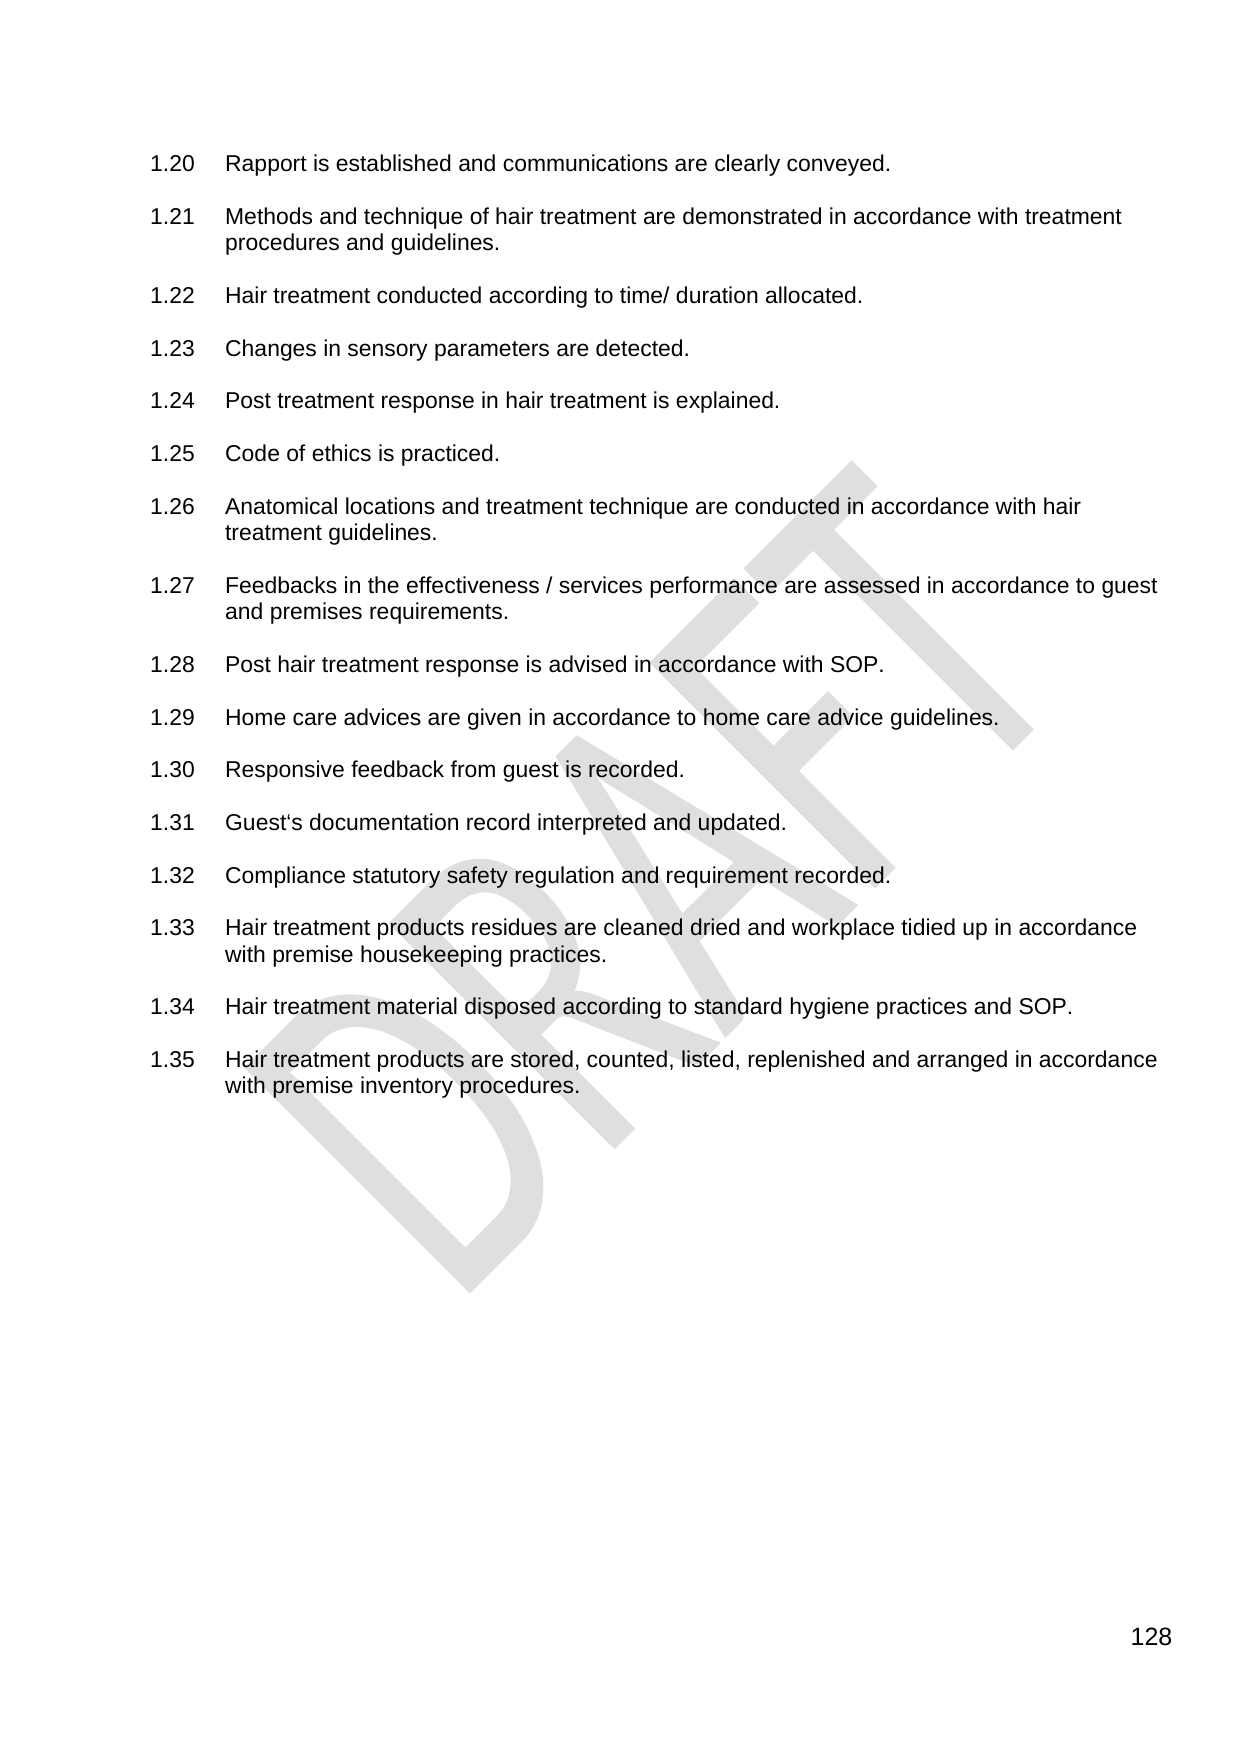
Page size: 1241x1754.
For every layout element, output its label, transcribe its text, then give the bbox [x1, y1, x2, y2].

list Compliance statutory safety regulation and requirement recorded. [150, 862, 1172, 888]
list Anatomical locations and treatment technique are conducted in accordance with hair treatment guidelines. [150, 493, 1172, 545]
list Methods and technique of hair treatment are demonstrated in accordance with treatment procedures and guidelines. [150, 203, 1172, 255]
list Changes in sensory parameters are detected. [150, 334, 1172, 361]
list Hair treatment products residues are cleaned dried and workplace tidied up in accordance with premise housekeeping practices. [150, 914, 1172, 967]
list Feedbacks in the effectiveness / services performance are assessed in accordance to guest and premises requirements. [150, 572, 1172, 624]
list Home care advices are given in accordance to home care advice guidelines. [150, 703, 1172, 730]
list Post hair treatment response is advised in accordance with SOP. [150, 651, 1172, 677]
list Hair treatment products are stored, counted, listed, replenished and arranged in accordance with premise inventory procedures. [150, 1046, 1172, 1099]
list Guest‘s documentation record interpreted and updated. [150, 809, 1172, 835]
list Hair treatment conducted according to time/ duration allocated. [150, 282, 1172, 308]
list Hair treatment material disposed according to standard hygiene practices and SOP. [150, 993, 1172, 1020]
list Post treatment response in hair treatment is explained. [150, 387, 1172, 413]
list Code of ethics is practiced. [150, 440, 1172, 466]
list Responsive feedback from guest is recorded. [150, 756, 1172, 782]
list Rapport is established and communications are clearly conveyed. [150, 150, 1172, 176]
